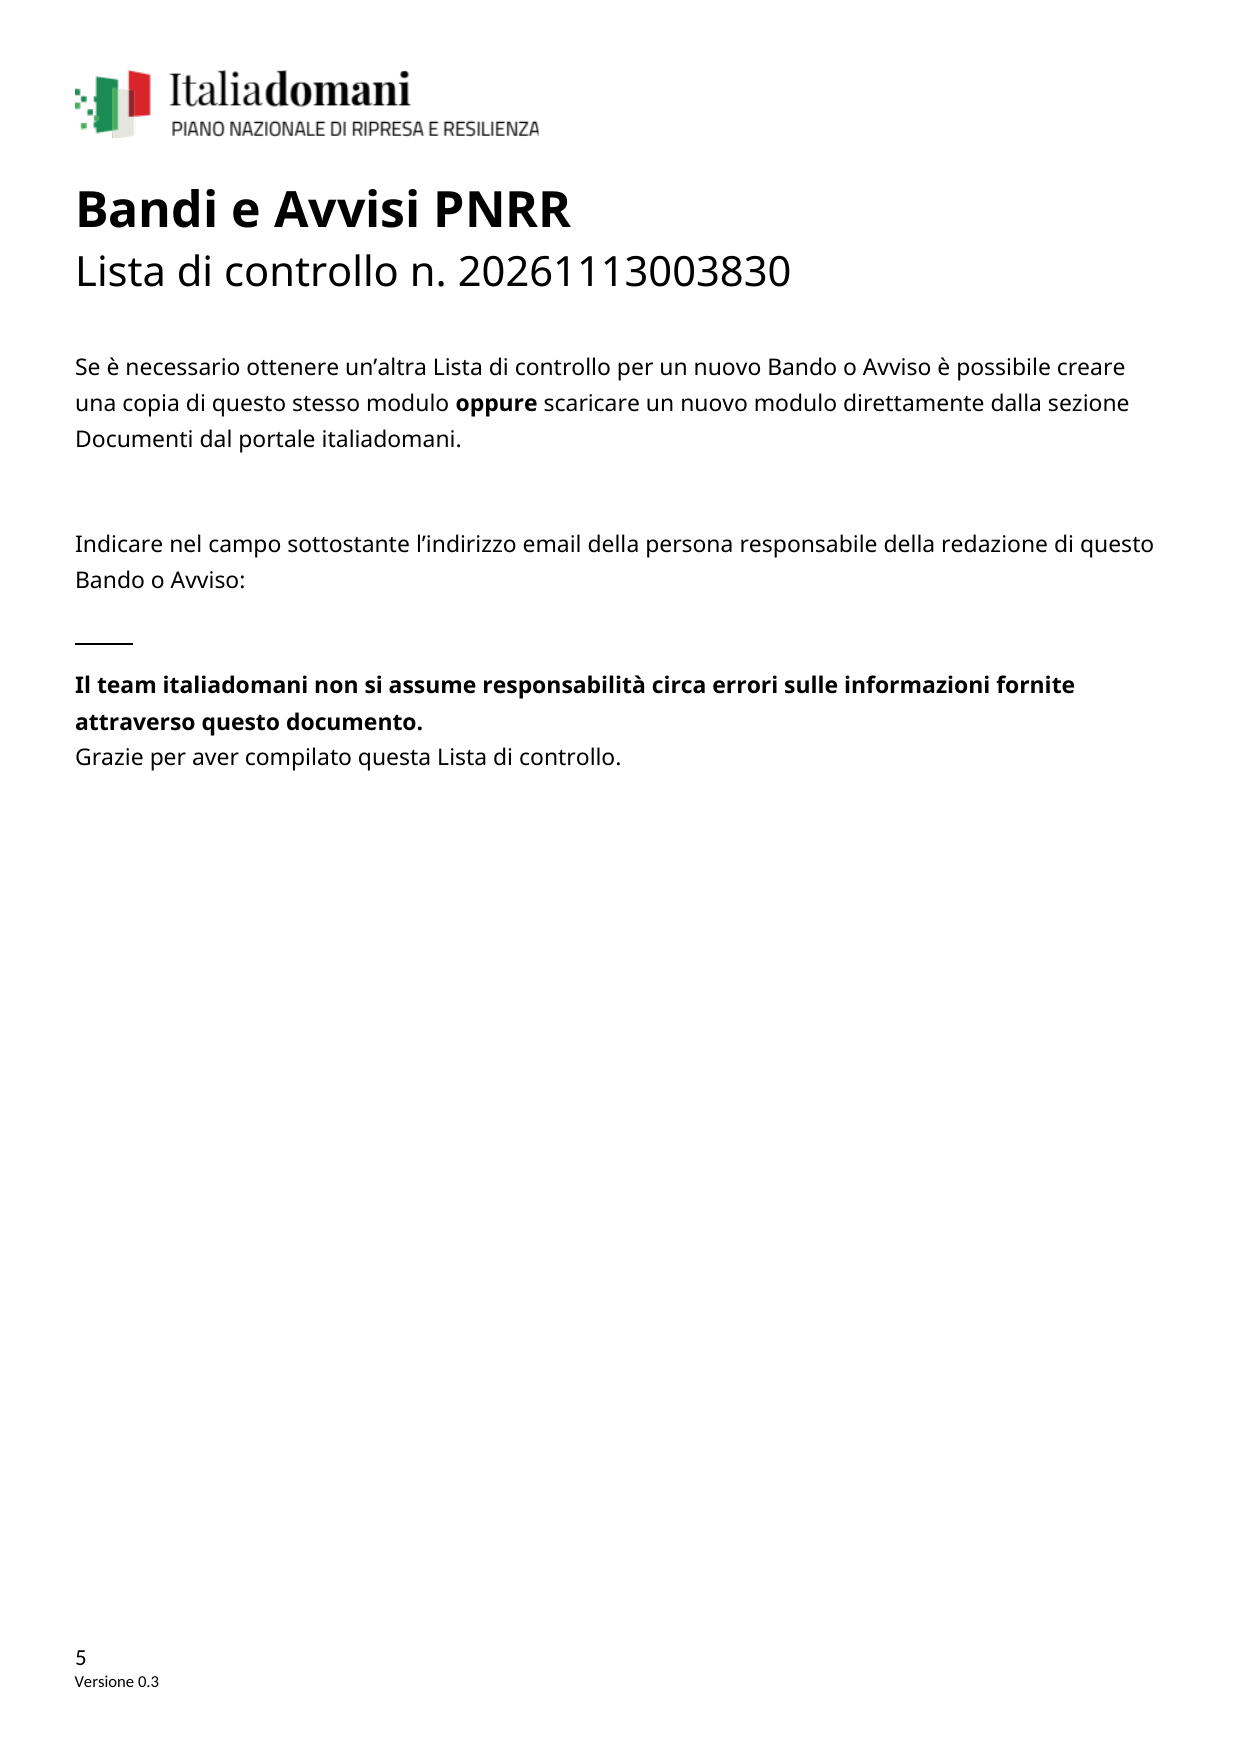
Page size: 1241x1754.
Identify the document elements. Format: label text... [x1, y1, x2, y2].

text Se è necessario ottenere un’altra Lista di controllo per un nuovo Bando o Avviso è possibile creare una copia di questo stesso modulo oppure scaricare un nuovo modulo direttamente dalla sezione Documenti dal portale italiadomani. [75, 351, 1165, 454]
text Indicare nel campo sottostante l’indirizzo email della persona responsabile della redazione di questo Bando o Avviso: [75, 528, 1165, 596]
text Il team italiadomani non si assume responsabilità circa errori sulle informazioni fornite attraverso questo documento. Grazie per aver compilato questa Lista di controllo. [75, 669, 1165, 773]
